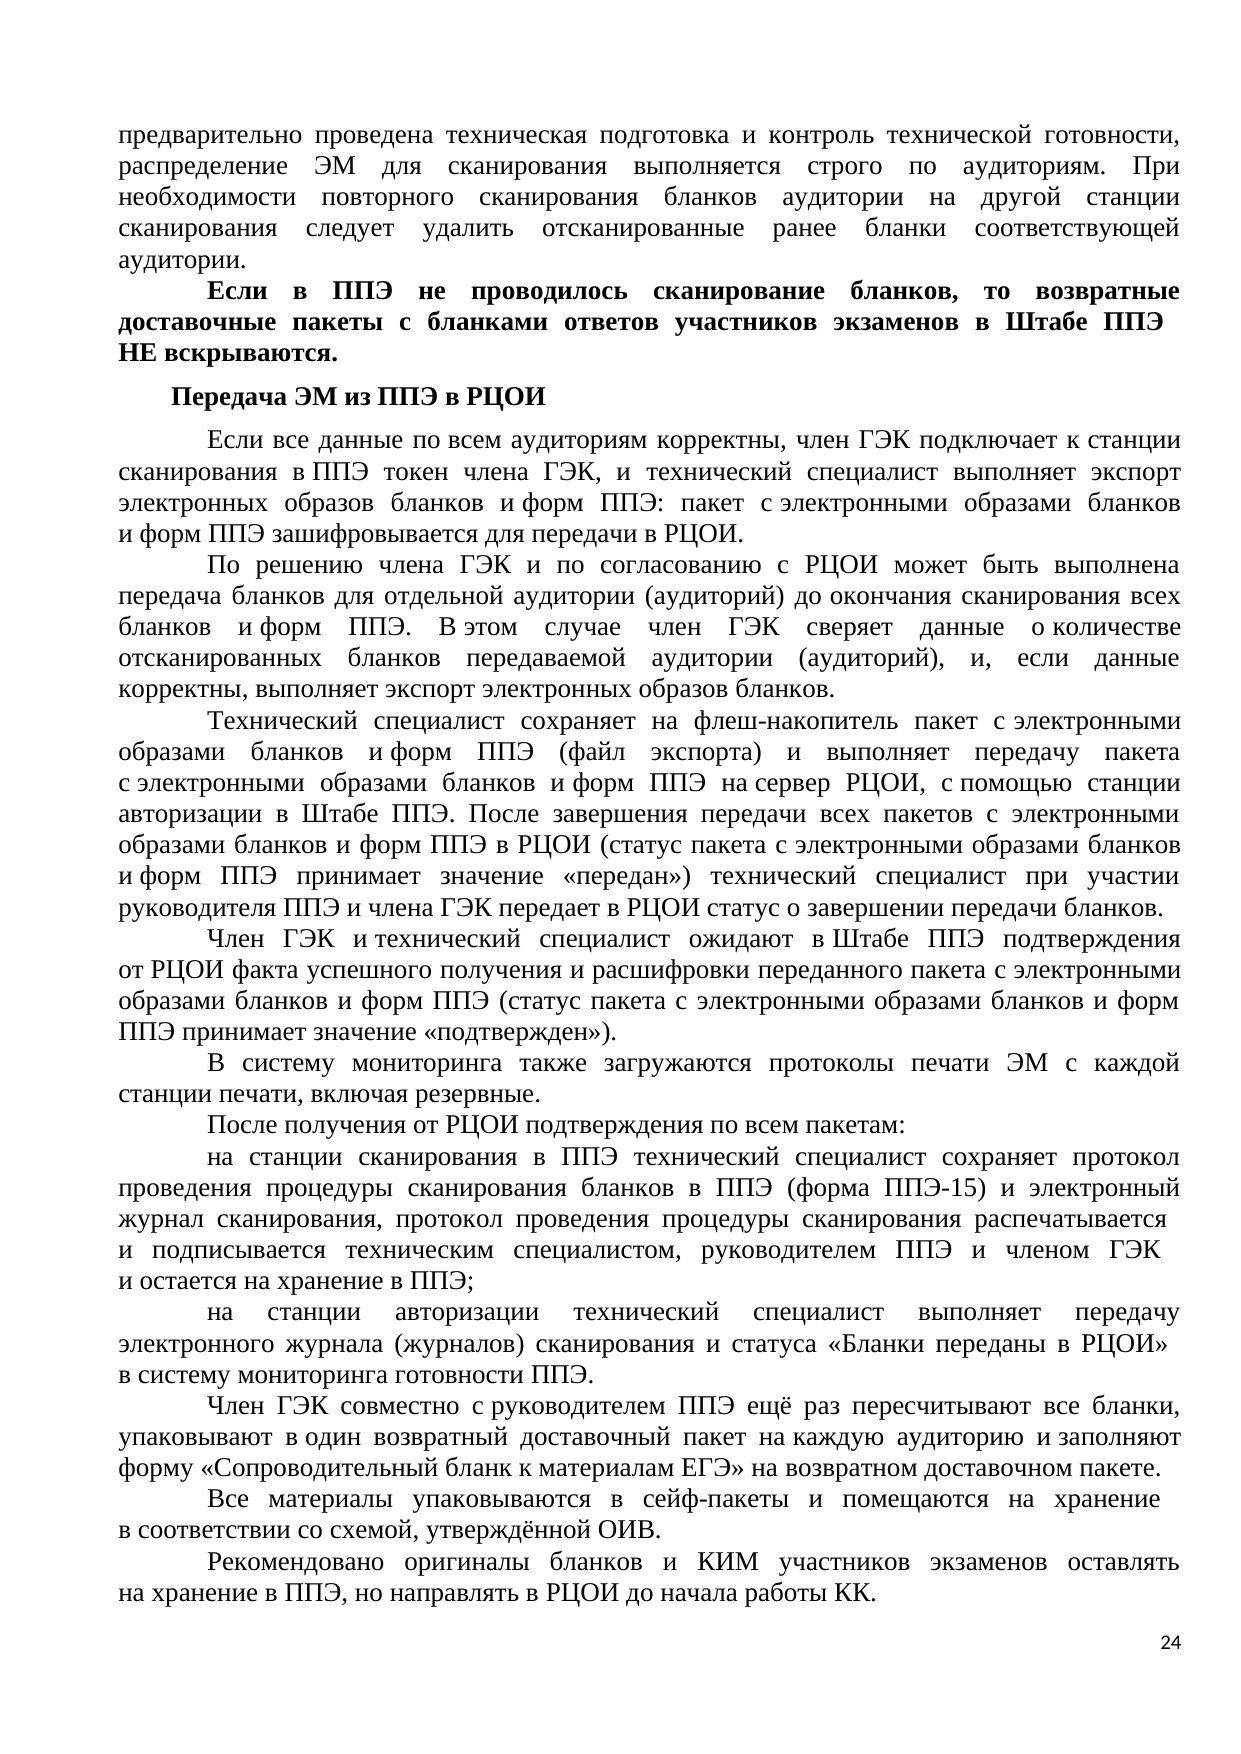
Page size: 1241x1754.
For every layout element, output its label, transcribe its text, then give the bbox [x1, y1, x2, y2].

text Если в ППЭ не проводилось сканирование бланков, то возвратные доставочные пакеты с бланками ответов участников экзаменов в Штабе ППЭ НЕ вскрываются. [118, 274, 1181, 367]
text Технический специалист сохраняет на флеш-накопитель пакет с электронными образами бланков и форм ППЭ (файл экспорта) и выполняет передачу пакета с электронными образами бланков и форм ППЭ на сервер РЦОИ, с помощью станции авторизации в Штабе ППЭ. После завершения передачи всех пакетов с электронными образами бланков и форм ППЭ в РЦОИ (статус пакета с электронными образами бланков и форм ППЭ принимает значение «передан») технический специалист при участии руководителя ППЭ и члена ГЭК передает в РЦОИ статус о завершении передачи бланков. [118, 704, 1181, 922]
list Передача ЭМ из ППЭ в РЦОИ [171, 380, 1181, 411]
text на станции авторизации технический специалист выполняет передачу электронного журнала (журналов) сканирования и статуса «Бланки переданы в РЦОИ» в систему мониторинга готовности ППЭ. [118, 1296, 1181, 1389]
text По решению члена ГЭК и по согласованию с РЦОИ может быть выполнена передача бланков для отдельной аудитории (аудиторий) до окончания сканирования всех бланков и форм ППЭ. В этом случае член ГЭК сверяет данные о количестве отсканированных бланков передаваемой аудитории (аудиторий), и, если данные корректны, выполняет экспорт электронных образов бланков. [118, 548, 1181, 704]
text В систему мониторинга также загружаются протоколы печати ЭМ с каждой станции печати, включая резервные. [118, 1046, 1181, 1109]
text Рекомендовано оригиналы бланков и КИМ участников экзаменов оставлять на хранение в ППЭ, но направлять в РЦОИ до начала работы КК. [118, 1545, 1181, 1607]
text Все материалы упаковываются в сейф-пакеты и помещаются на хранение в соответствии со схемой, утверждённой ОИВ. [118, 1482, 1181, 1545]
text Член ГЭК и технический специалист ожидают в Штабе ППЭ подтверждения от РЦОИ факта успешного получения и расшифровки переданного пакета с электронными образами бланков и форм ППЭ (статус пакета с электронными образами бланков и форм ППЭ принимает значение «подтвержден»). [118, 922, 1181, 1046]
text Если все данные по всем аудиториям корректны, член ГЭК подключает к станции сканирования в ППЭ токен члена ГЭК, и технический специалист выполняет экспорт электронных образов бланков и форм ППЭ: пакет с электронными образами бланков и форм ППЭ зашифровывается для передачи в РЦОИ. [118, 423, 1181, 548]
text на станции сканирования в ППЭ технический специалист сохраняет протокол проведения процедуры сканирования бланков в ППЭ (форма ППЭ-15) и электронный журнал сканирования, протокол проведения процедуры сканирования распечатывается и подписывается техническим специалистом, руководителем ППЭ и членом ГЭК и остается на хранение в ППЭ; [118, 1140, 1181, 1296]
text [118, 118, 1181, 274]
text После получения от РЦОИ подтверждения по всем пакетам: [118, 1109, 1181, 1140]
text Член ГЭК совместно с руководителем ППЭ ещё раз пересчитывают все бланки, упаковывают в один возвратный доставочный пакет на каждую аудиторию и заполняют форму «Сопроводительный бланк к материалам ЕГЭ» на возвратном доставочном пакете. [118, 1389, 1181, 1482]
